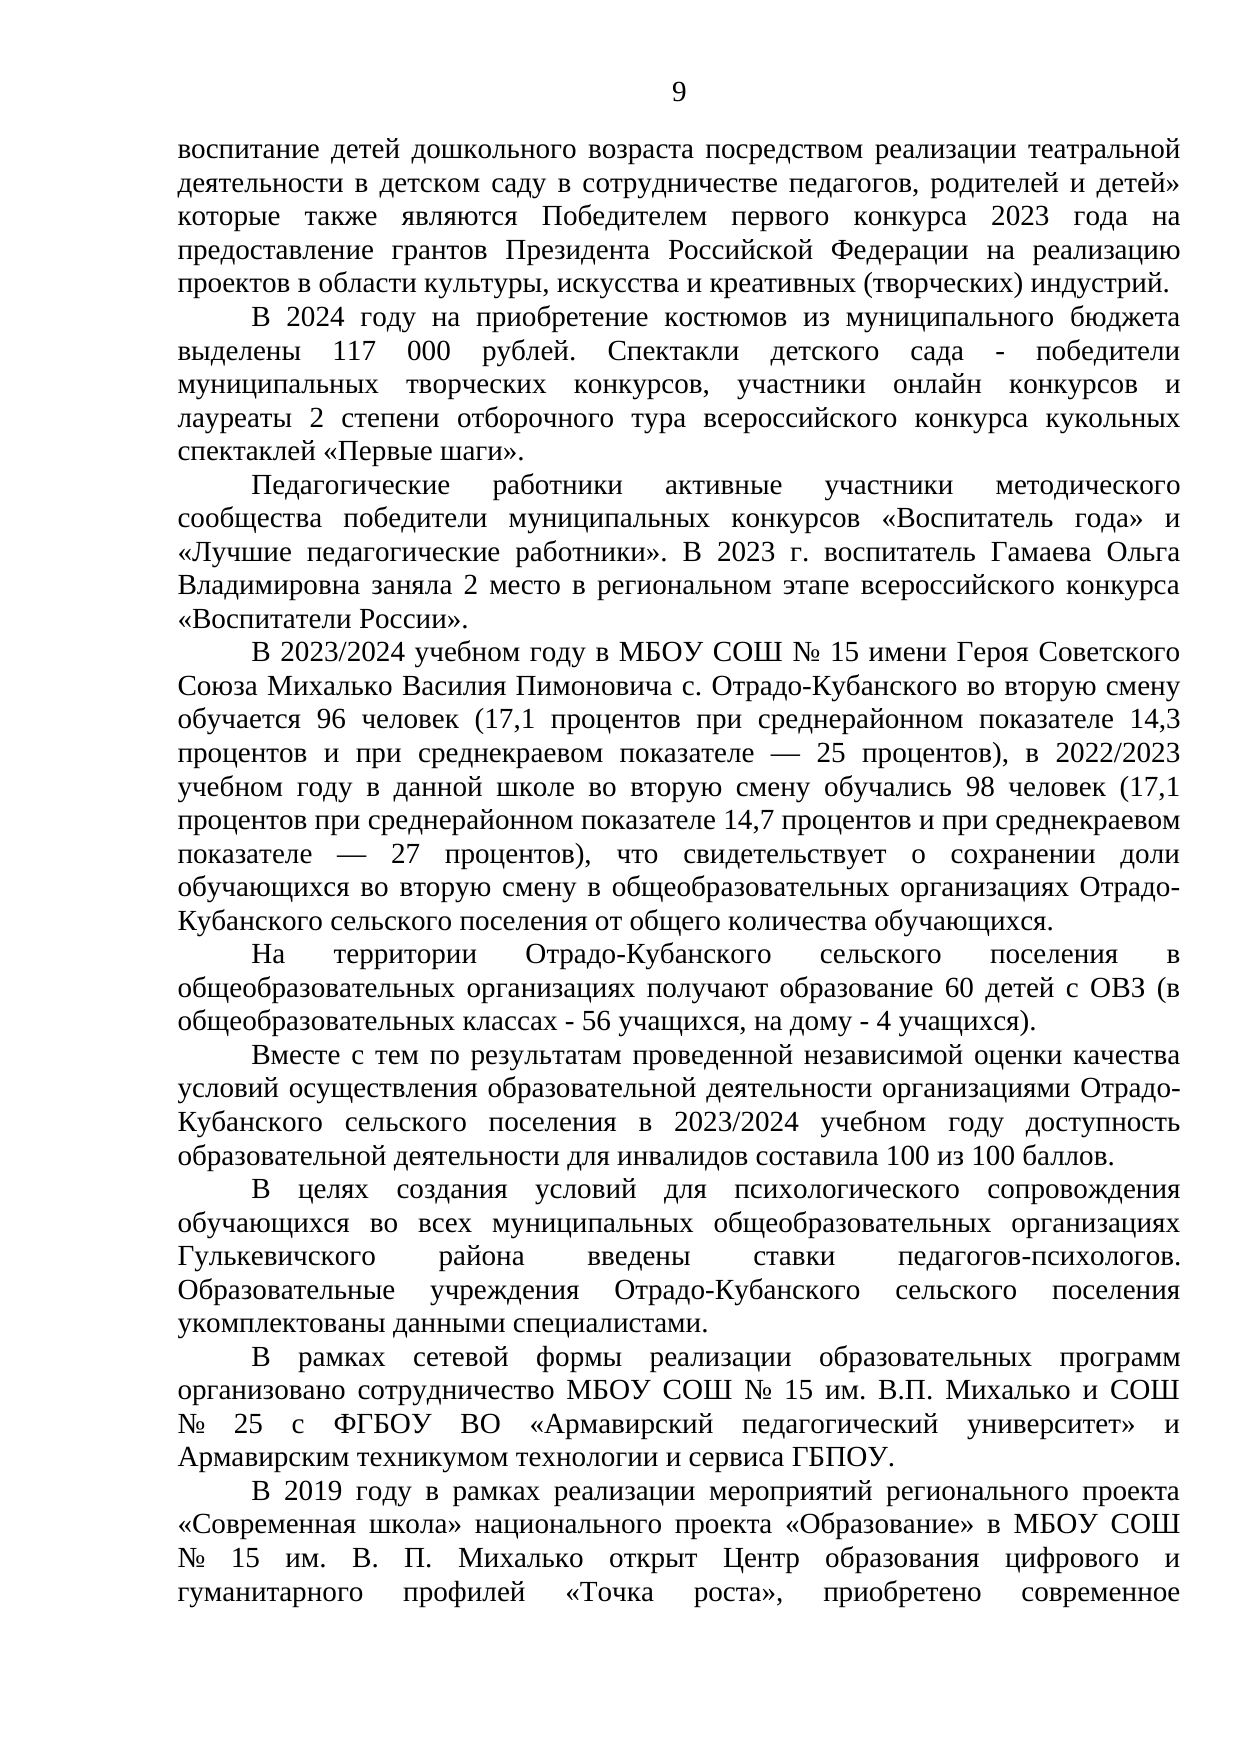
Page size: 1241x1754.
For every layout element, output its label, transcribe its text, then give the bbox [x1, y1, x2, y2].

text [177, 1473, 1181, 1607]
text В 2024 году на приобретение костюмов из муниципального бюджета выделены 117 000 рублей. Спектакли детского сада - победители муниципальных творческих конкурсов, участники онлайн конкурсов и лауреаты 2 степени отборочного тура всероссийского конкурса кукольных спектаклей «Первые шаги». [177, 299, 1181, 467]
text В целях создания условий для психологического сопровождения обучающихся во всех муниципальных общеобразовательных организациях Гулькевичского района введены ставки педагогов-психологов. Образовательные учреждения Отрадо-Кубанского сельского поселения укомплектованы данными специалистами. [177, 1171, 1181, 1339]
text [177, 131, 1181, 299]
text В рамках сетевой формы реализации образовательных программ организовано сотрудничество МБОУ СОШ № 15 им. В.П. Михалько и СОШ № 25 с ФГБОУ ВО «Армавирский педагогический университет» и Армавирским техникумом технологии и сервиса ГБПОУ. [177, 1339, 1181, 1473]
text Педагогические работники активные участники методического сообщества победители муниципальных конкурсов «Воспитатель года» и «Лучшие педагогические работники». В 2023 г. воспитатель Гамаева Ольга Владимировна заняла 2 место в региональном этапе всероссийского конкурса «Воспитатели России». [177, 467, 1181, 634]
text Вместе с тем по результатам проведенной независимой оценки качества условий осуществления образовательной деятельности организациями Отрадо-Кубанского сельского поселения в 2023/2024 учебном году доступность образовательной деятельности для инвалидов составила 100 из 100 баллов. [177, 1037, 1181, 1171]
text На территории Отрадо-Кубанского сельского поселения в общеобразовательных организациях получают образование 60 детей с ОВЗ (в общеобразовательных классах - 56 учащихся, на дому - 4 учащихся). [177, 936, 1181, 1037]
text В 2023/2024 учебном году в МБОУ СОШ № 15 имени Героя Советского Союза Михалько Василия Пимоновича с. Отрадо-Кубанского во вторую смену обучается 96 человек (17,1 процентов при среднерайонном показателе 14,3 процентов и при среднекраевом показателе — 25 процентов), в 2022/2023 учебном году в данной школе во вторую смену обучались 98 человек (17,1 процентов при среднерайонном показателе 14,7 процентов и при среднекраевом показателе — 27 процентов), что свидетельствует о сохранении доли обучающихся во вторую смену в общеобразовательных организациях Отрадо-Кубанского сельского поселения от общего количества обучающихся. [177, 634, 1181, 936]
